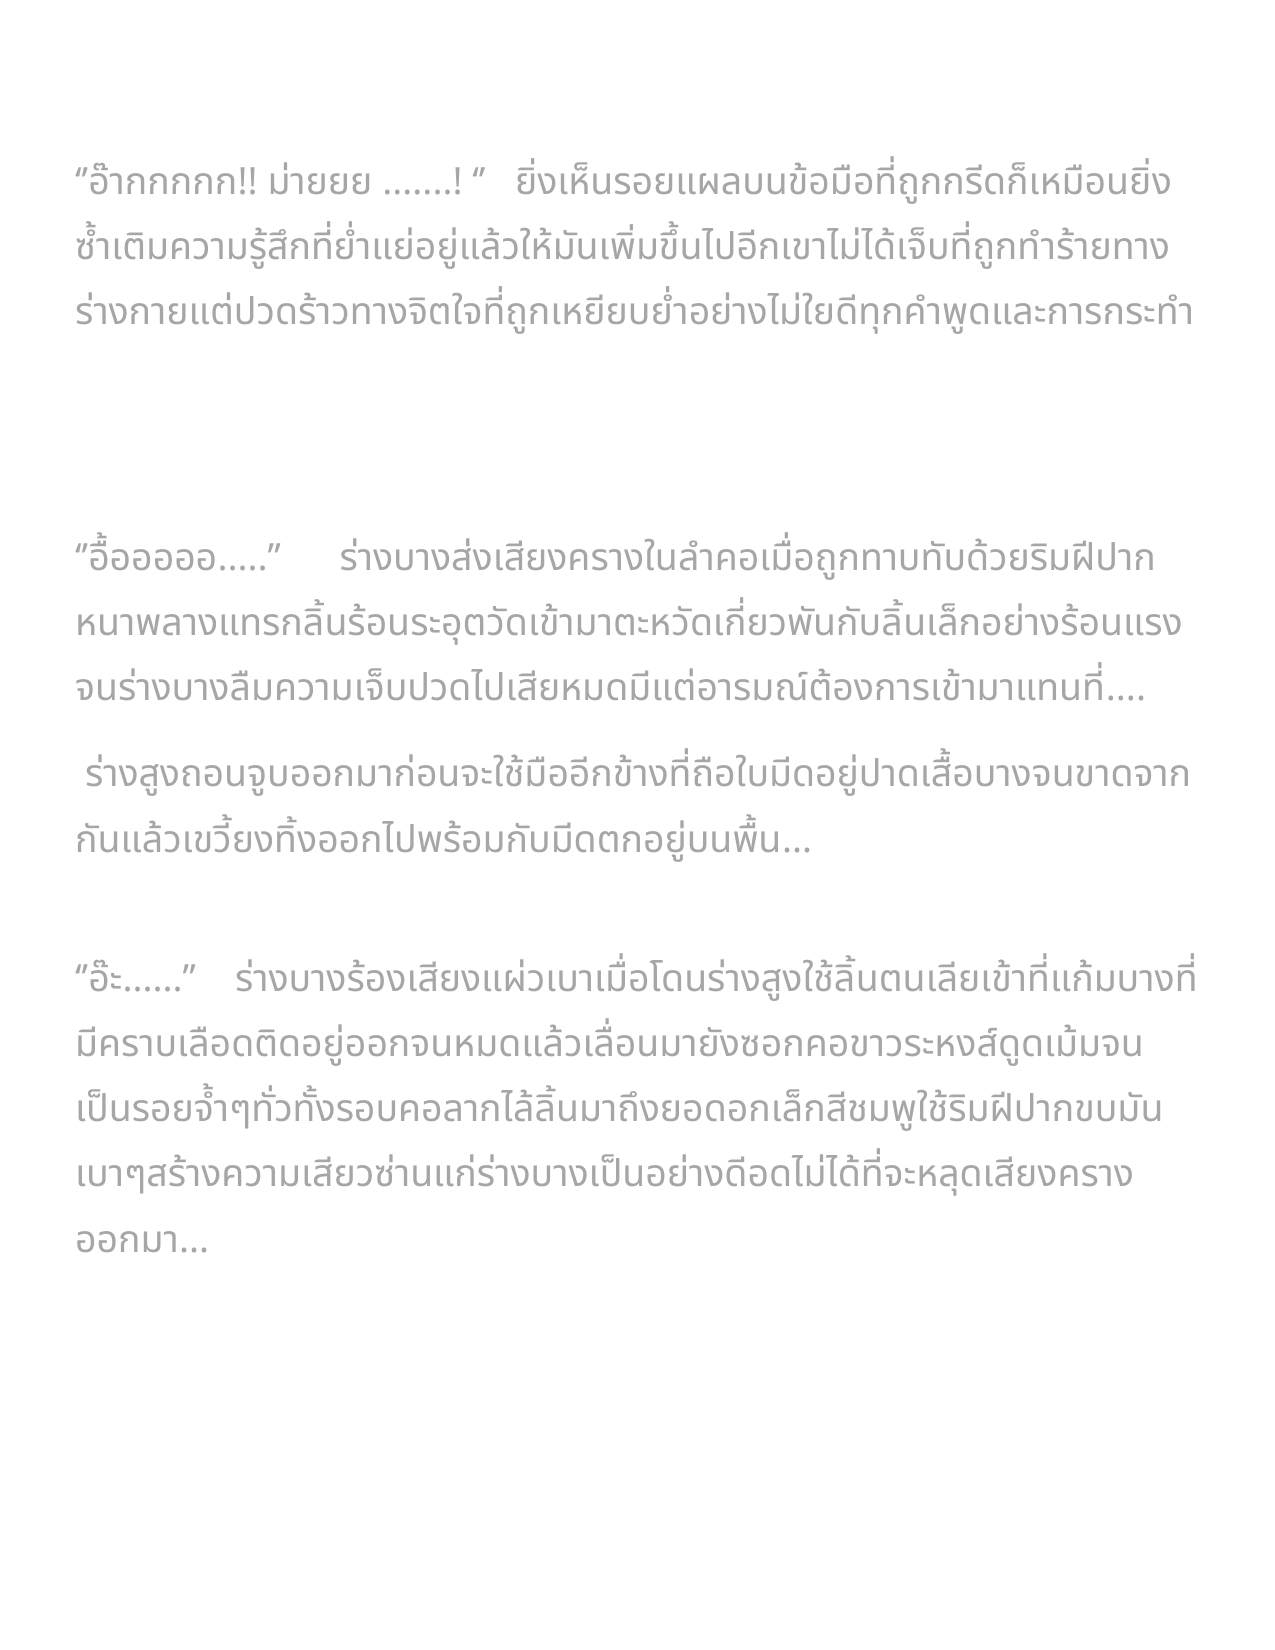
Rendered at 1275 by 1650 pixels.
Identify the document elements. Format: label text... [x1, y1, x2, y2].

text ‘’อ๊ากกกกก!! ม่ายยย .......! ‘’ ยิ่งเห็นรอยแผลบนข้อมือที่ถูกกรีดก็เหมือนยิ่งซ้ำเติมความรู้สึกที่ย่ำแย่อยู่แล้วให้มันเพิ่มขึ้นไปอีกเขาไม่ได้เจ็บที่ถูกทำร้ายทางร่างกายแต่ปวดร้าวทางจิตใจที่ถูกเหยียบย่ำอย่างไม่ใยดีทุกคำพูดและการกระทำ [75, 154, 1200, 342]
text ร่างสูงถอนจูบออกมาก่อนจะใช้มืออีกข้างที่ถือใบมีดอยู่ปาดเสื้อบางจนขาดจากกันแล้วเขวี้ยงทิ้งออกไปพร้อมกับมีดตกอยู่บนพื้น... [75, 747, 1200, 869]
text ‘’อ๊ะ......’’ ร่างบางร้องเสียงแผ่วเบาเมื่อโดนร่างสูงใช้ลิ้นตนเลียเข้าที่แก้มบางที่มีคราบเลือดติดอยู่ออกจนหมดแล้วเลื่อนมายังซอกคอขาวระหงส์ดูดเม้มจนเป็นรอยจ้ำๆทั่วทั้งรอบคอลากไล้ลิ้นมาถึงยอดอกเล็กสีชมพูใช้ริมฝีปากขบมันเบาๆสร้างความเสียวซ่านแก่ร่างบางเป็นอย่างดีอดไม่ได้ที่จะหลุดเสียงครางออกมา... [75, 951, 1200, 1269]
text ‘’อื้อออออ.....’’ ร่างบางส่งเสียงครางในลำคอเมื่อถูกทาบทับด้วยริมฝีปากหนาพลางแทรกลิ้นร้อนระอุตวัดเข้ามาตะหวัดเกี่ยวพันกับลิ้นเล็กอย่างร้อนแรงจนร่างบางลืมความเจ็บปวดไปเสียหมดมีแต่อารมณ์ต้องการเข้ามาแทนที่.... [75, 530, 1200, 717]
